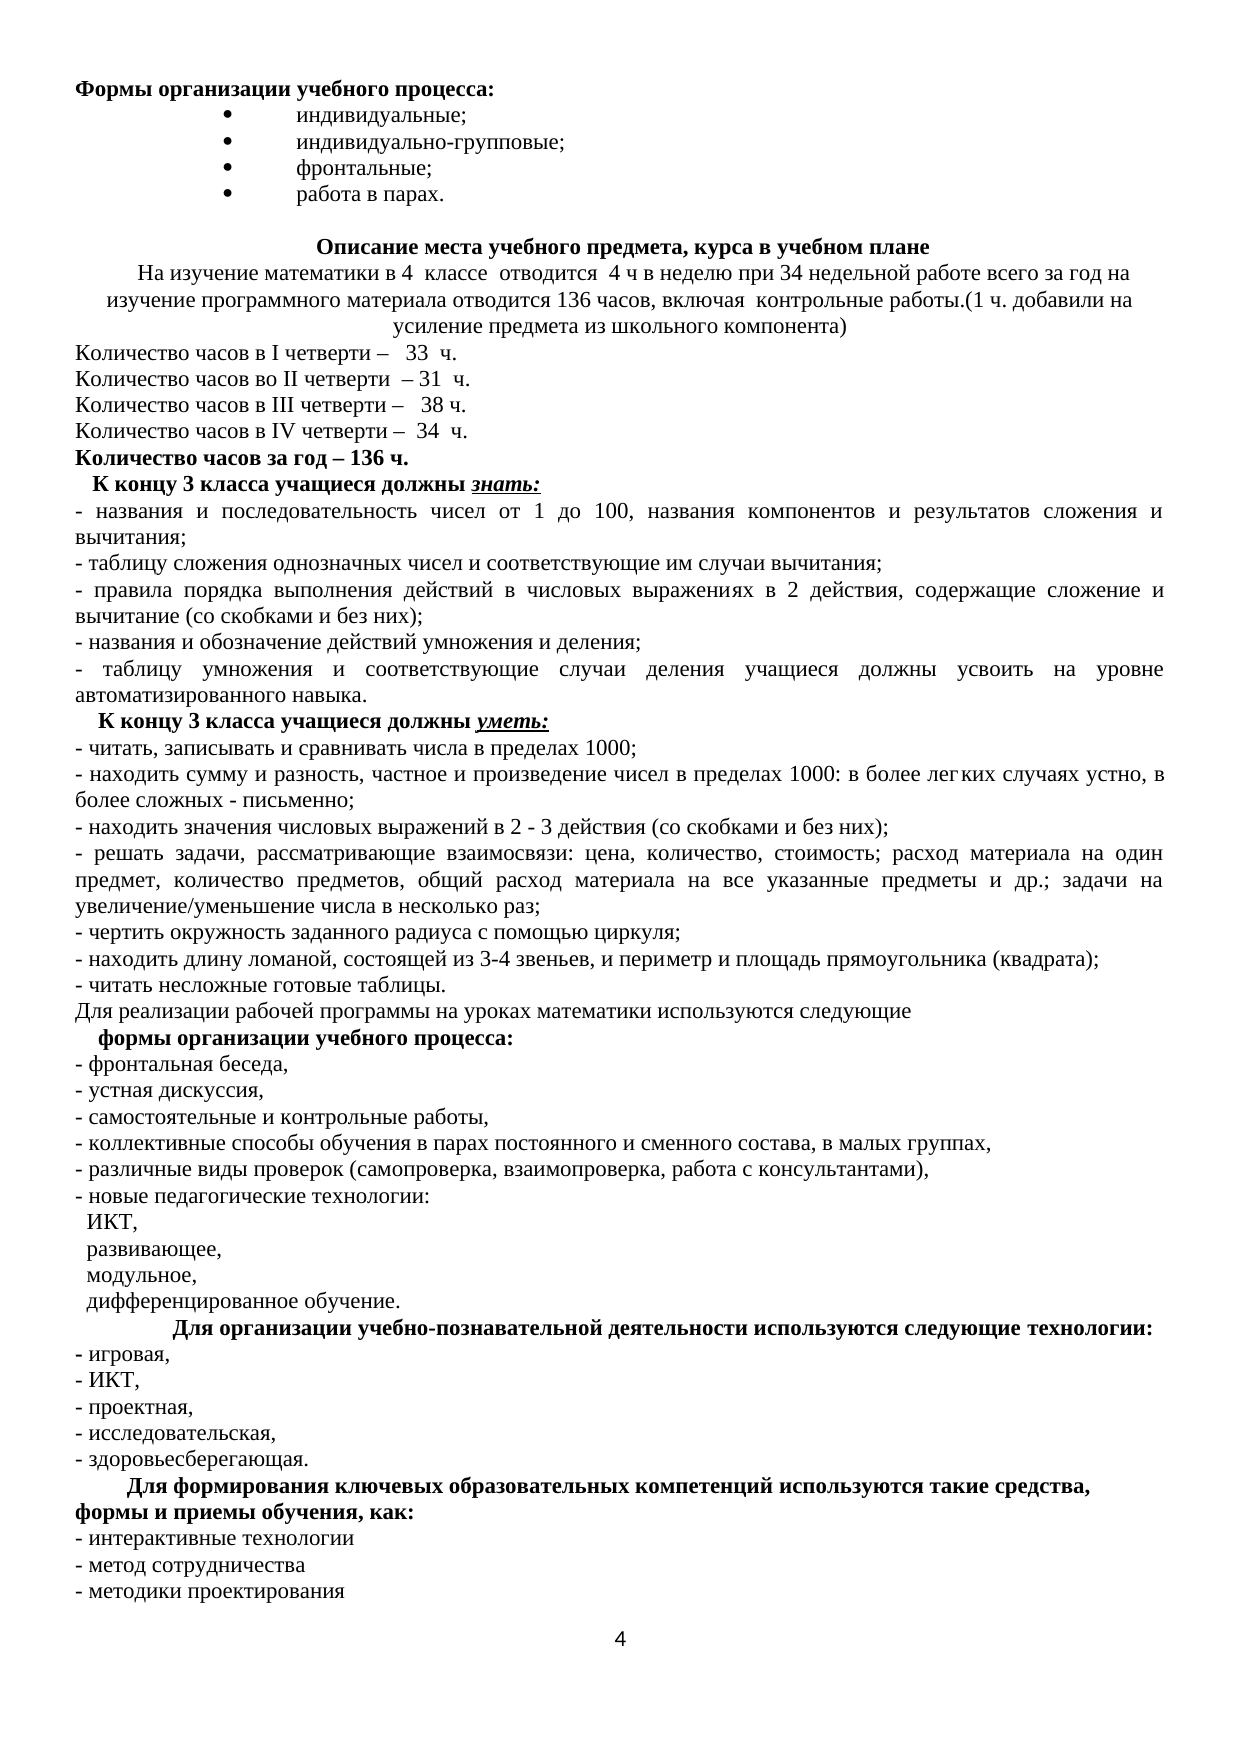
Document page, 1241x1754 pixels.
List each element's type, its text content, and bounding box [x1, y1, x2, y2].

text - читать, записывать и сравнивать числа в пределах 1000; [75, 734, 1165, 760]
text - находить длину ломаной, состоящей из 3-4 звеньев, и периметр и площадь прямоугольника (квадрата); [75, 945, 1165, 971]
text - проектная, [75, 1393, 1165, 1419]
text - чертить окружность заданного радиуса с помощью циркуля; [75, 918, 1165, 945]
text - методики проектирования [75, 1577, 1165, 1603]
text - новые педагогические технологии: [75, 1182, 1165, 1208]
text Количество часов в IV четверти – 34 ч. [75, 418, 1165, 444]
text - фронтальная беседа, [75, 1050, 1165, 1076]
text Количество часов в I четверти – 33 ч. [75, 338, 1165, 365]
text - находить значения числовых выражений в 2 - 3 действия (со скобками и без них); [75, 813, 1165, 839]
text - названия и обозначение действий умножения и деления; [75, 628, 1165, 655]
text - интерактивные технологии [75, 1524, 1165, 1551]
text Описание места учебного предмета, курса в учебном плане [75, 233, 1165, 259]
text Для организации учебно-познавательной деятельности используются следующие технологии: [75, 1314, 1165, 1340]
text формы организации учебного процесса: [75, 1024, 1165, 1050]
text - игровая, [75, 1340, 1165, 1366]
text - коллективные способы обучения в парах постоянного и сменного состава, в малых группах, [75, 1129, 1165, 1156]
text - решать задачи, рассматривающие взаимосвязи: цена, количество, стоимость; расход материала на один предмет, количество предметов, общий расход материала на все указанные предметы и др.; задачи на увеличение/уменьшение числа в несколько раз; [75, 839, 1165, 918]
text - самостоятельные и контрольные работы, [75, 1103, 1165, 1129]
list индивидуально-групповые; [224, 128, 1165, 154]
text дифференцированное обучение. [75, 1287, 1165, 1314]
text Количество часов во II четверти – 31 ч. [75, 365, 1165, 391]
text К концу 3 класса учащиеся должны уметь: [75, 707, 1165, 734]
text развивающее, [75, 1234, 1165, 1261]
text - таблицу умножения и соответствующие случаи деления учащиеся должны усвоить на уровне автоматизированного навыка. [75, 655, 1165, 707]
text Количество часов за год – 136 ч. [75, 444, 1165, 470]
text Формы организации учебного процесса: [75, 75, 1165, 101]
text - ИКТ, [75, 1366, 1165, 1393]
list работа в парах. [224, 180, 1165, 207]
text - правила порядка выполнения действий в числовых выражениях в 2 действия, содержащие сложение и вычитание (со скобками и без них); [75, 576, 1165, 628]
text - названия и последовательность чисел от 1 до 100, названия компонентов и результатов сложения и вычитания; [75, 497, 1165, 549]
list индивидуальные; [224, 101, 1165, 128]
text - исследовательская, [75, 1419, 1165, 1445]
text - находить сумму и разность, частное и произведение чисел в пределах 1000: в более легких случаях устно, в более сложных - письменно; [75, 760, 1165, 813]
text На изучение математики в 4 классе отводится 4 ч в неделю при 34 недельной работе всего за год на изучение программного материала отводится 136 часов, включая контрольные работы.(1 ч. добавили на усиление предмета из школьного компонента) [75, 259, 1165, 338]
text - различные виды проверок (самопроверка, взаимопроверка, работа с консультантами), [75, 1156, 1165, 1182]
text - устная дискуссия, [75, 1076, 1165, 1103]
text - метод сотрудничества [75, 1551, 1165, 1577]
text Для формирования ключевых образовательных компетенций используются такие средства, формы и приемы обучения, как: [75, 1472, 1165, 1524]
text - здоровьесберегающая. [75, 1445, 1165, 1472]
text ИКТ, [75, 1208, 1165, 1234]
text - читать несложные готовые таблицы. [75, 971, 1165, 997]
list фронтальные; [224, 154, 1165, 180]
text Для реализации рабочей программы на уроках математики используются следующие [75, 997, 1165, 1024]
text - таблицу сложения однозначных чисел и соответствующие им случаи вычитания; [75, 549, 1165, 576]
text К концу 3 класса учащиеся должны знать: [75, 470, 1165, 497]
text модульное, [75, 1261, 1165, 1287]
text Количество часов в III четверти – 38 ч. [75, 391, 1165, 418]
